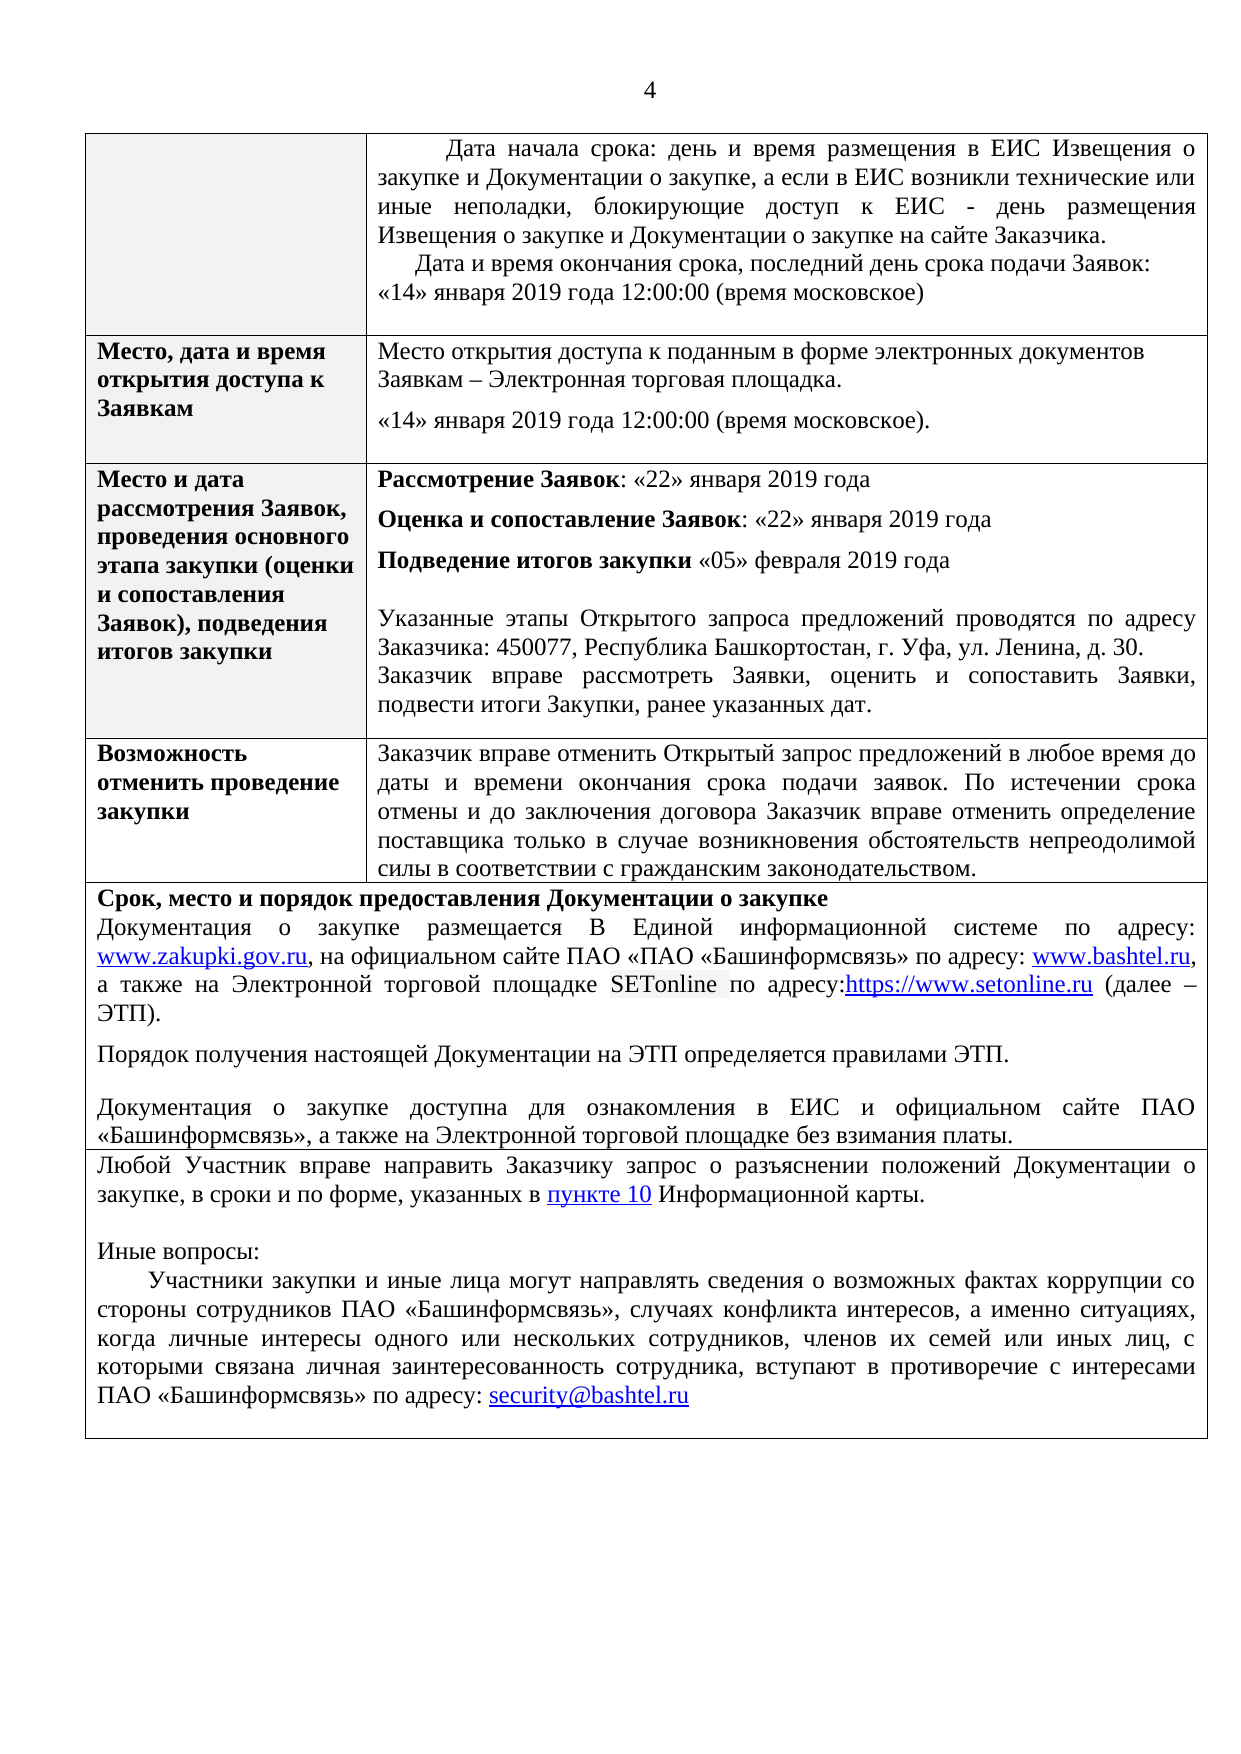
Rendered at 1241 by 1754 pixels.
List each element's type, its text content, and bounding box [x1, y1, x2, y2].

table_cell Заказчик вправе отменить Открытый запрос предложений в любое время до даты и времени окончания срока подачи заявок. По истечении срока отмены и до заключения договора Заказчик вправе отменить определение поставщика только в случае возникновения обстоятельств непреодолимой силы в соответствии с гражданским законодательством. [367, 739, 1207, 882]
table_cell Рассмотрение Заявок: «22» января 2019 года Оценка и сопоставление Заявок: «22» января 2019 года Подведение итогов закупки «05» февраля 2019 года Указанные этапы Открытого запроса предложений проводятся по адресу Заказчика: 450077, Республика Башкортостан, г. Уфа, ул. Ленина, д. 30. Заказчик вправе рассмотреть Заявки, оценить и сопоставить Заявки, подвести итоги Закупки, ранее указанных дат. [367, 464, 1207, 737]
table_cell Место, дата и время открытия доступа к Заявкам [86, 336, 366, 463]
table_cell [367, 134, 1207, 335]
table_cell Возможность отменить проведение закупки [86, 739, 366, 882]
table_cell Срок, место и порядок предоставления Документации о закупке Документация о закупке размещается В Единой информационной системе по адресу: www.zakupki.gov.ru, на официальном сайте ПАО «ПАО «Башинформсвязь» по адресу: www.bashtel.ru, а также на Электронной торговой площадке SETonline по адресу: (далее – ЭТП). Порядок получения настоящей Документации на ЭТП определяется правилами ЭТП. Документация о закупке доступна для ознакомления в ЕИС и официальном сайте ПАО «Башинформсвязь», а также на Электронной торговой площадке без взимания платы. [86, 883, 1207, 1149]
table_cell Место и дата рассмотрения Заявок, проведения основного этапа закупки (оценки и сопоставления Заявок), подведения итогов закупки [86, 464, 366, 737]
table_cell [86, 134, 366, 335]
table_cell Любой Участник вправе направить Заказчику запрос о разъяснении положений Документации о закупке, в сроки и по форме, указанных в пункте 10 Информационной карты. Иные вопросы: Участники закупки и иные лица могут направлять сведения о возможных фактах коррупции со стороны сотрудников ПАО «Башинформсвязь», случаях конфликта интересов, а именно ситуациях, когда личные интересы одного или нескольких сотрудников, членов их семей или иных лиц, с которыми связана личная заинтересованность сотрудника, вступают в противоречие с интересами ПАО «Башинформсвязь» по адресу: security@bashtel.ru [86, 1150, 1207, 1438]
table_cell Место открытия доступа к поданным в форме электронных документов Заявкам – Электронная торговая площадка. «14» января 2019 года 12:00:00 (время московское). [367, 336, 1207, 463]
